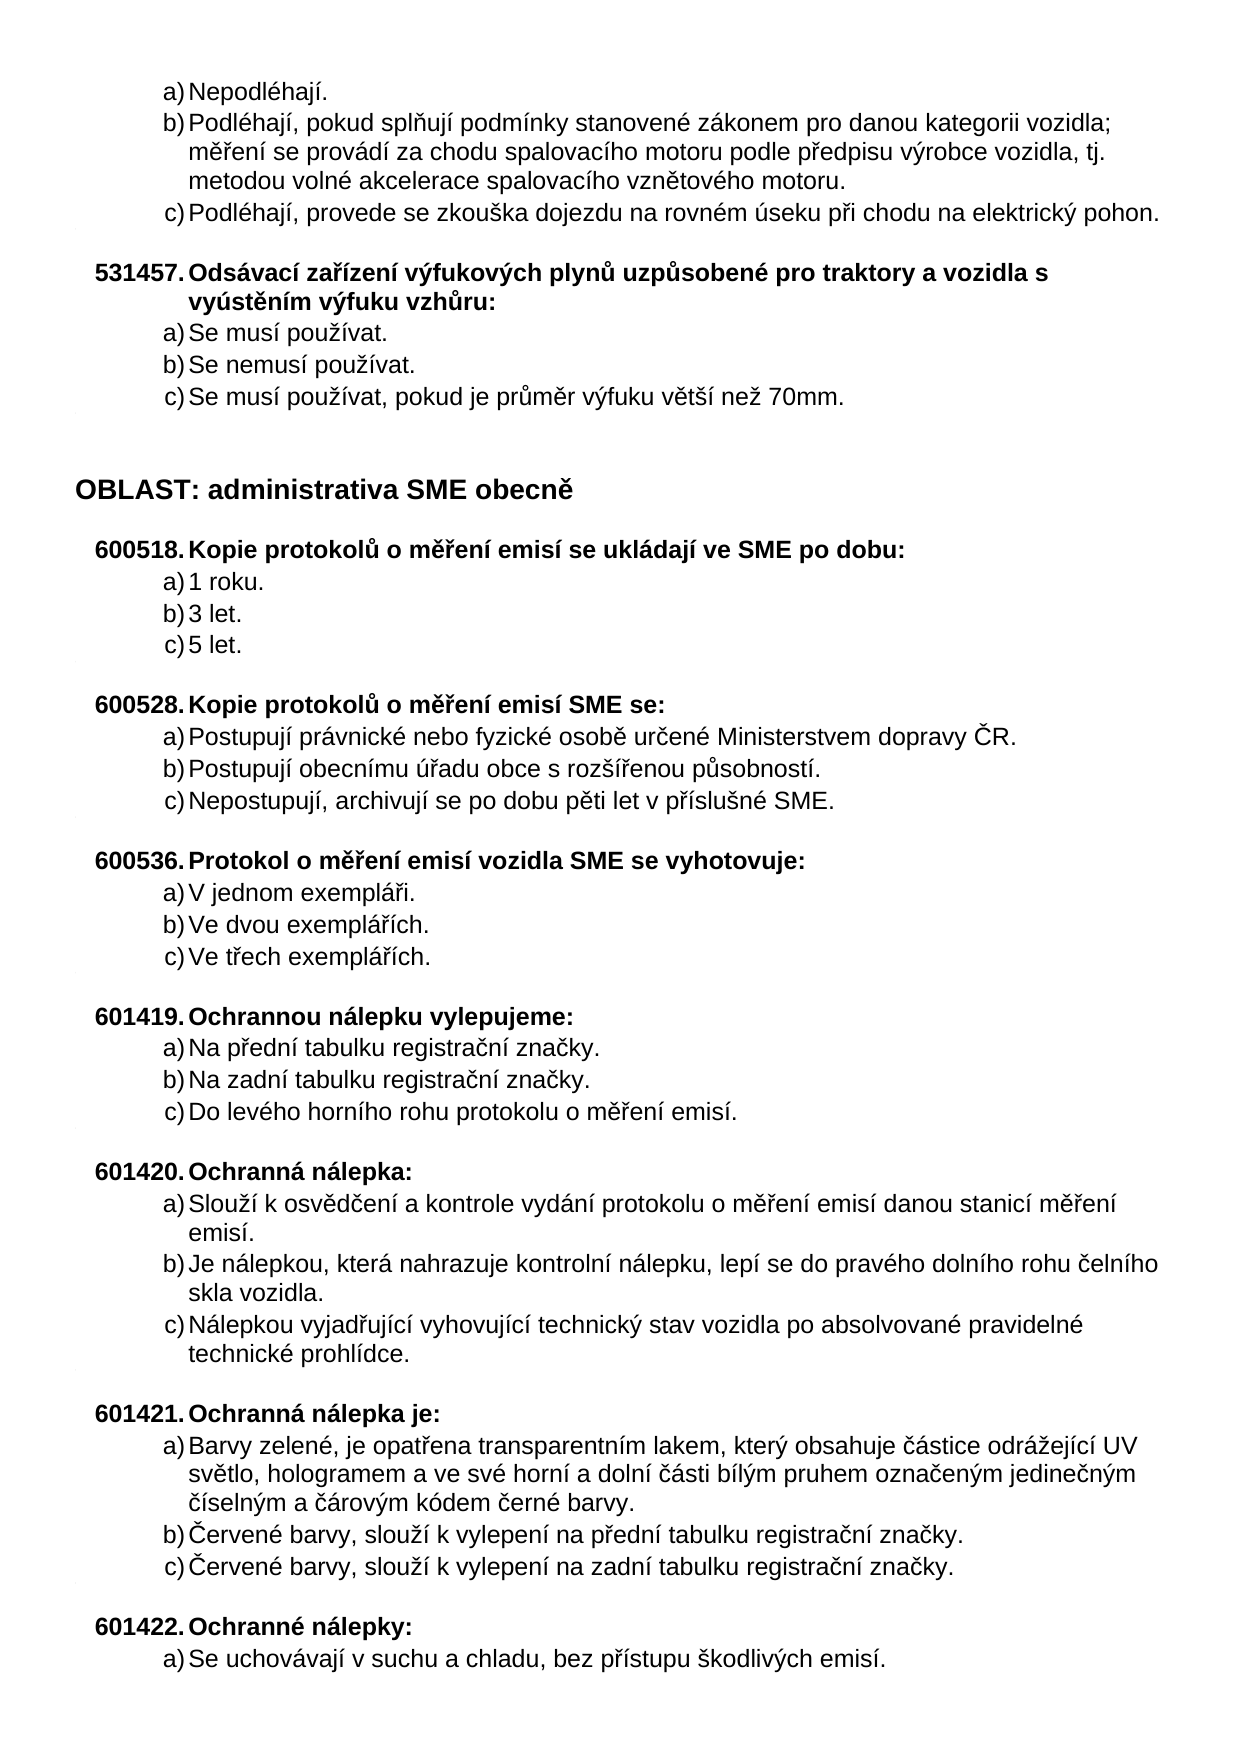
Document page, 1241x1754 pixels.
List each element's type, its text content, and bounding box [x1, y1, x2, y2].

table_cell Nepodléhají. [186, 75, 1164, 107]
table_cell c) [74, 940, 186, 972]
table_header 601420. [74, 1155, 186, 1187]
table_cell c) [74, 785, 186, 816]
table_cell 1 roku. [186, 565, 1164, 597]
table_cell Ve dvou exemplářích. [186, 908, 1164, 940]
table_cell b) [74, 1064, 186, 1096]
table_cell Podléhají, provede se zkouška dojezdu na rovném úseku při chodu na elektrický pohon. [186, 196, 1164, 228]
table_cell Se uchovávají v suchu a chladu, bez přístupu škodlivých emisí. [186, 1642, 1164, 1674]
table_cell b) [74, 107, 186, 196]
table_cell c) [74, 1096, 186, 1127]
table_cell Je nálepkou, která nahrazuje kontrolní nálepku, lepí se do pravého dolního rohu čelního skla vozidla. [186, 1248, 1164, 1308]
table_cell Postupují obecnímu úřadu obce s rozšířenou působností. [186, 753, 1164, 784]
table_cell a) [74, 1429, 186, 1518]
table_header Kopie protokolů o měření emisí SME se: [186, 689, 1164, 721]
table_header 600528. [74, 689, 186, 721]
table_cell a) [74, 1032, 186, 1064]
table_cell a) [74, 1187, 186, 1248]
table_cell b) [74, 1519, 186, 1550]
table_cell b) [74, 1248, 186, 1308]
table_header 600518. [74, 533, 186, 565]
table_header 601422. [74, 1610, 186, 1642]
table_cell Ve třech exemplářích. [186, 940, 1164, 972]
table_cell Na přední tabulku registrační značky. [186, 1032, 1164, 1064]
table_cell Nálepkou vyjadřující vyhovující technický stav vozidla po absolvované pravidelné technické prohlídce. [186, 1309, 1164, 1369]
table_header Ochranná nálepka: [186, 1155, 1164, 1187]
table_cell Na zadní tabulku registrační značky. [186, 1064, 1164, 1096]
table_cell b) [74, 349, 186, 381]
table_cell c) [74, 196, 186, 228]
table_cell 5 let. [186, 629, 1164, 661]
table_cell Se nemusí používat. [186, 349, 1164, 381]
table_cell a) [74, 565, 186, 597]
table_cell b) [74, 753, 186, 784]
table_cell b) [74, 908, 186, 940]
table_header 600536. [74, 844, 186, 876]
table_cell a) [74, 317, 186, 349]
table_cell 3 let. [186, 597, 1164, 629]
table_cell c) [74, 1550, 186, 1582]
table_header 601421. [74, 1397, 186, 1429]
table_header Odsávací zařízení výfukových plynů uzpůsobené pro traktory a vozidla s vyústěním výfuku vzhůru: [186, 256, 1164, 317]
table_cell c) [74, 381, 186, 412]
table_cell Slouží k osvědčení a kontrole vydání protokolu o měření emisí danou stanicí měření emisí. [186, 1187, 1164, 1248]
table_cell b) [74, 597, 186, 629]
table_cell c) [74, 1309, 186, 1369]
table_header Kopie protokolů o měření emisí se ukládají ve SME po dobu: [186, 533, 1164, 565]
table_cell Červené barvy, slouží k vylepení na přední tabulku registrační značky. [186, 1519, 1164, 1550]
table_cell Postupují právnické nebo fyzické osobě určené Ministerstvem dopravy ČR. [186, 721, 1164, 753]
table_header 531457. [74, 256, 186, 317]
table_cell Barvy zelené, je opatřena transparentním lakem, který obsahuje částice odrážející UV světlo, hologramem a ve své horní a dolní části bílým pruhem označeným jedinečným číselným a čárovým kódem černé barvy. [186, 1429, 1164, 1518]
table_header Ochranná nálepka je: [186, 1397, 1164, 1429]
table_cell Červené barvy, slouží k vylepení na zadní tabulku registrační značky. [186, 1550, 1164, 1582]
table_cell Podléhají, pokud splňují podmínky stanovené zákonem pro danou kategorii vozidla; měření se provádí za chodu spalovacího motoru podle předpisu výrobce vozidla, tj. metodou volné akcelerace spalovacího vznětového motoru. [186, 107, 1164, 196]
table_cell a) [74, 876, 186, 908]
table_cell a) [74, 1642, 186, 1674]
table_header 601419. [74, 1000, 186, 1032]
table_cell c) [74, 629, 186, 661]
table_header Protokol o měření emisí vozidla SME se vyhotovuje: [186, 844, 1164, 876]
table_cell Do levého horního rohu protokolu o měření emisí. [186, 1096, 1164, 1127]
table_cell Nepostupují, archivují se po dobu pěti let v příslušné SME. [186, 785, 1164, 816]
table_cell Se musí používat. [186, 317, 1164, 349]
text OBLAST: administrativa SME obecně [75, 440, 1165, 505]
table_header Ochranné nálepky: [186, 1610, 1164, 1642]
table_cell V jednom exempláři. [186, 876, 1164, 908]
table_cell a) [74, 75, 186, 107]
table_cell Se musí používat, pokud je průměr výfuku větší než 70mm. [186, 381, 1164, 412]
table_header Ochrannou nálepku vylepujeme: [186, 1000, 1164, 1032]
table_cell a) [74, 721, 186, 753]
